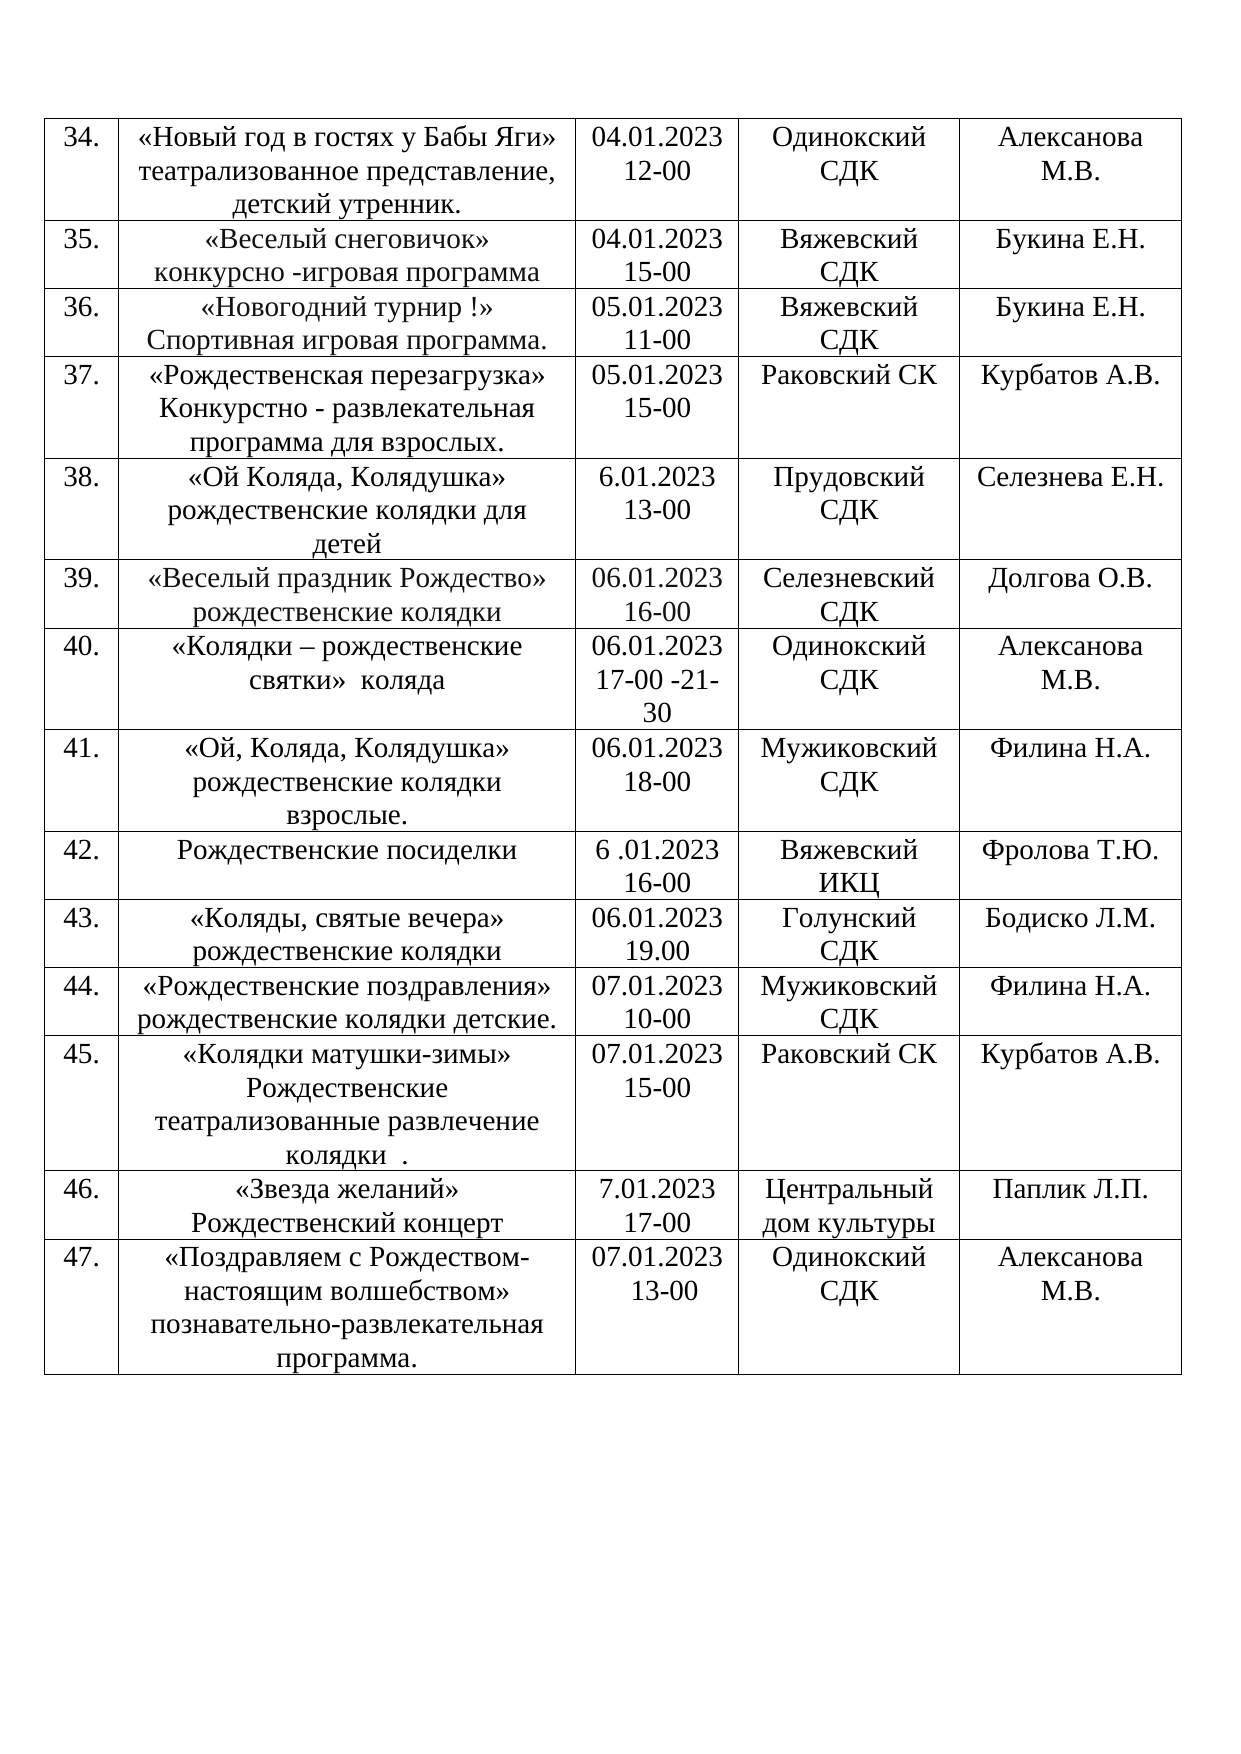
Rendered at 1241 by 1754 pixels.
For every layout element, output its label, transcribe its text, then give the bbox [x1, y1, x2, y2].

table_cell 47. [45, 1240, 118, 1374]
table_cell 43. [45, 900, 118, 967]
table_cell 37. [45, 357, 118, 458]
table_cell Мужиковский СДК [739, 730, 959, 831]
table_cell 34. [45, 119, 118, 220]
table_cell 42. [45, 832, 118, 899]
table_cell Селезневский СДК [739, 560, 959, 627]
table_cell 06.01.2023 19.00 [576, 900, 738, 967]
table_cell «Рождественские поздравления» рождественские колядки детские. [119, 968, 575, 1035]
table_cell 07.01.2023 10-00 [576, 968, 738, 1035]
table_cell 07.01.2023 13-00 [576, 1240, 738, 1374]
table_cell 36. [45, 289, 118, 356]
table_cell 44. [45, 968, 118, 1035]
table_cell 04.01.2023 15-00 [576, 221, 738, 288]
table_cell Долгова О.В. [960, 560, 1181, 627]
table_cell «Колядки – рождественские святки» коляда [119, 629, 575, 729]
table_cell 39. [45, 560, 118, 627]
table_cell Одинокский СДК [739, 119, 959, 220]
table_cell «Веселый праздник Рождество» рождественские колядки [119, 560, 575, 627]
table_cell Филина Н.А. [960, 730, 1181, 831]
table_cell Филина Н.А. [960, 968, 1181, 1035]
table_cell Бодиско Л.М. [960, 900, 1181, 967]
table_cell 06.01.2023 18-00 [576, 730, 738, 831]
table_cell 7.01.2023 17-00 [576, 1171, 738, 1238]
table_cell «Ой Коляда, Колядушка» рождественские колядки для детей [119, 459, 575, 559]
table_cell Вяжевский СДК [739, 289, 959, 356]
table_cell Курбатов А.В. [960, 1036, 1181, 1170]
table_cell Алексанова М.В. [960, 629, 1181, 729]
table_cell 41. [45, 730, 118, 831]
table_cell 06.01.2023 16-00 [576, 560, 738, 627]
table_cell «Новый год в гостях у Бабы Яги» театрализованное представление, детский утренник. [119, 119, 575, 220]
table_cell 35. [45, 221, 118, 288]
table_cell «Новогодний турнир !» Спортивная игровая программа. [119, 289, 575, 356]
table_cell «Ой, Коляда, Колядушка» рождественские колядки взрослые. [119, 730, 575, 831]
table_cell Букина Е.Н. [960, 289, 1181, 356]
table_cell Одинокский СДК [739, 629, 959, 729]
table_cell Алексанова М.В. [960, 119, 1181, 220]
table_cell Вяжевский ИКЦ [739, 832, 959, 899]
table_cell Одинокский СДК [739, 1240, 959, 1374]
table_cell «Веселый снеговичок» конкурсно -игровая программа [119, 221, 575, 288]
table_cell 04.01.2023 12-00 [576, 119, 738, 220]
table_cell 6.01.2023 13-00 [576, 459, 738, 559]
table_cell 46. [45, 1171, 118, 1238]
table_cell «Поздравляем с Рождеством- настоящим волшебством» познавательно-развлекательная программа. [119, 1240, 575, 1374]
table_cell 6 .01.2023 16-00 [576, 832, 738, 899]
table_cell 07.01.2023 15-00 [576, 1036, 738, 1170]
table_cell Алексанова М.В. [960, 1240, 1181, 1374]
table_cell Букина Е.Н. [960, 221, 1181, 288]
table_cell Раковский СК [739, 1036, 959, 1170]
table_cell 05.01.2023 11-00 [576, 289, 738, 356]
table_cell Центральный дом культуры [739, 1171, 959, 1238]
table_cell «Рождественская перезагрузка» Конкурстно - развлекательная программа для взрослых. [119, 357, 575, 458]
table_cell 40. [45, 629, 118, 729]
table_cell Паплик Л.П. [960, 1171, 1181, 1238]
table_cell Фролова Т.Ю. [960, 832, 1181, 899]
table_cell «Колядки матушки-зимы» Рождественские театрализованные развлечение колядки . [119, 1036, 575, 1170]
table_cell Селезнева Е.Н. [960, 459, 1181, 559]
table_cell Мужиковский СДК [739, 968, 959, 1035]
table_cell 06.01.2023 17-00 -21-30 [576, 629, 738, 729]
table_cell 05.01.2023 15-00 [576, 357, 738, 458]
table_cell Раковский СК [739, 357, 959, 458]
table_cell 38. [45, 459, 118, 559]
table_cell Голунский СДК [739, 900, 959, 967]
table_cell Курбатов А.В. [960, 357, 1181, 458]
table_cell Вяжевский СДК [739, 221, 959, 288]
table_cell Рождественские посиделки [119, 832, 575, 899]
table_cell 45. [45, 1036, 118, 1170]
table_cell Прудовский СДК [739, 459, 959, 559]
table_cell «Коляды, святые вечера» рождественские колядки [119, 900, 575, 967]
table_cell «Звезда желаний» Рождественский концерт [119, 1171, 575, 1238]
